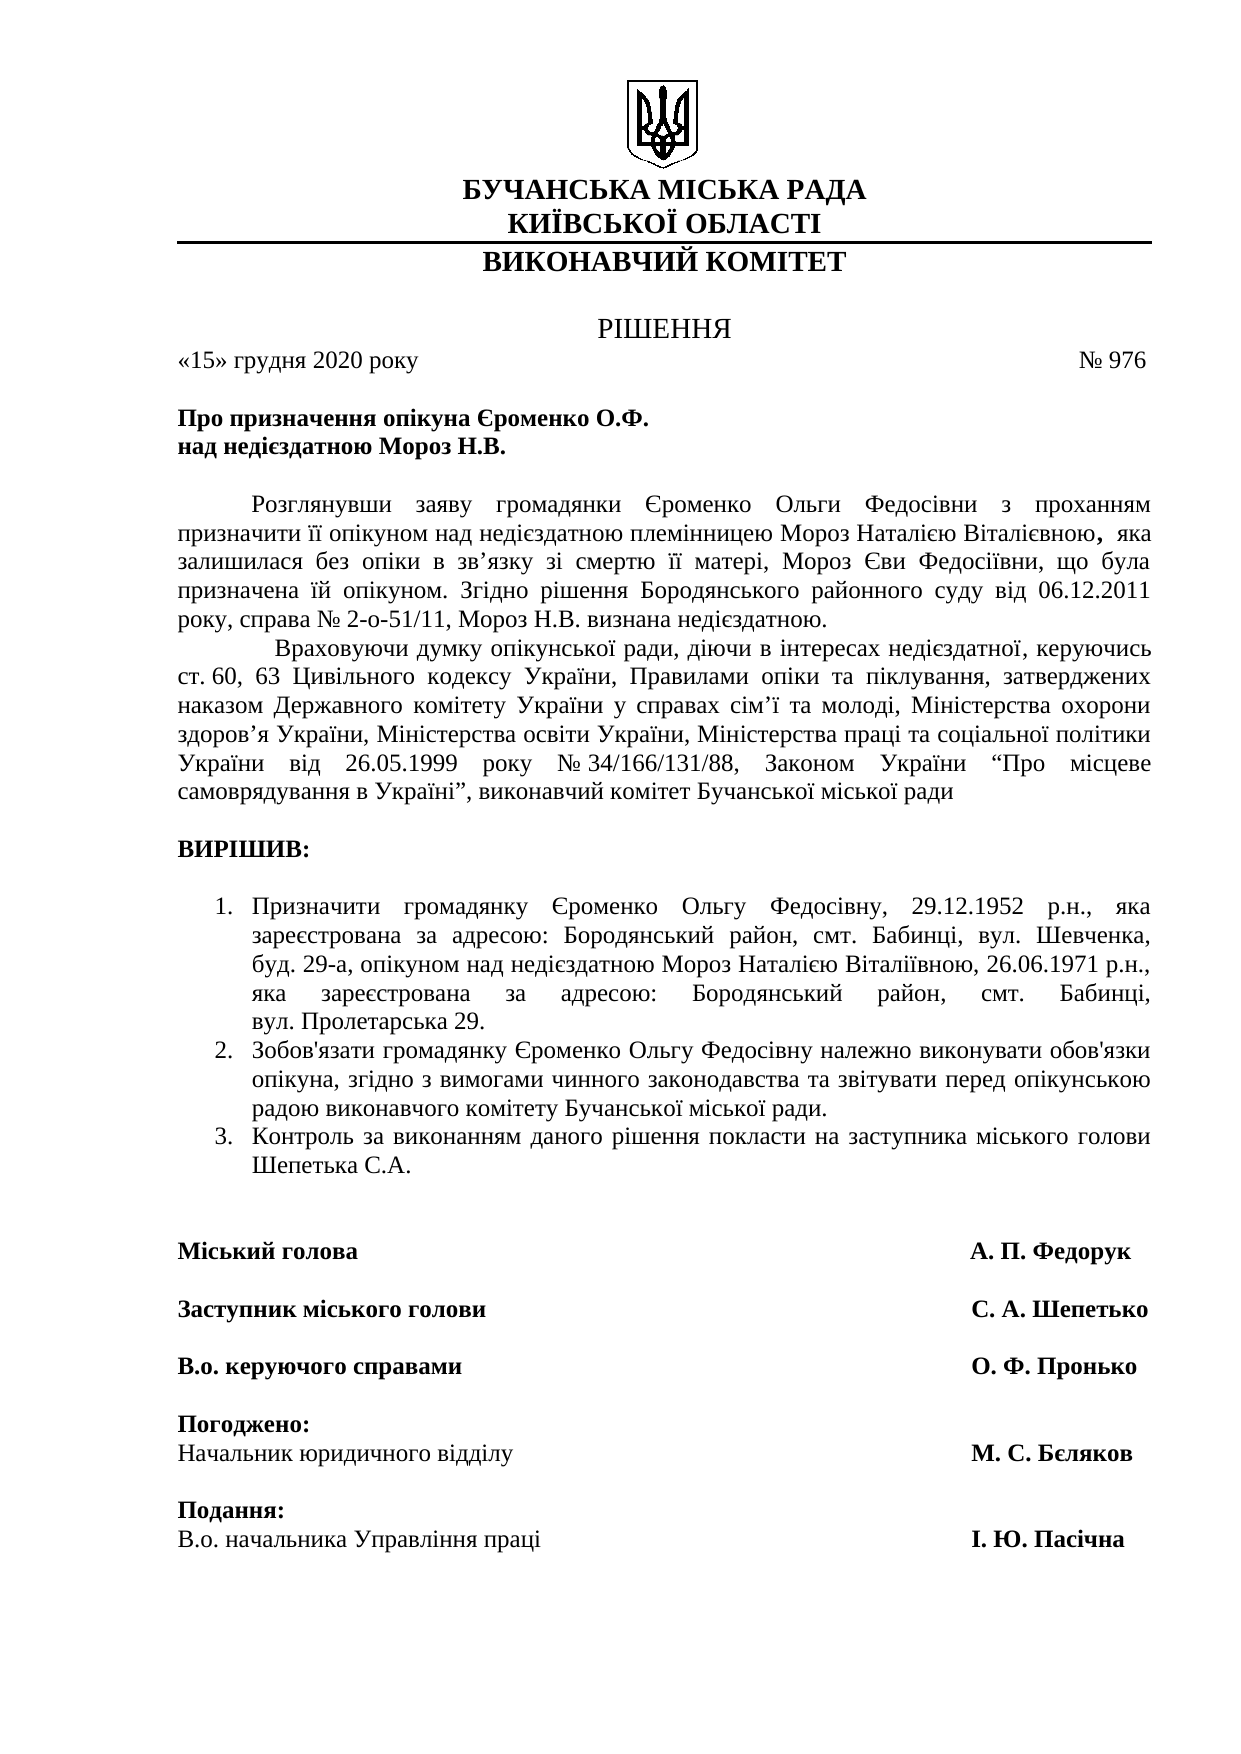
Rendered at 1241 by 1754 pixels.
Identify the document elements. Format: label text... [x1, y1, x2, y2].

text Начальник юридичного відділу М. С. Бєляков [177, 1438, 1152, 1466]
text Заступник міського голови С. А. Шепетько [177, 1294, 1152, 1323]
text БУЧАНСЬКА МІСЬКА РАДА [177, 172, 1152, 206]
text Подання: [177, 1495, 1152, 1524]
text «15» грудня 2020 року № 976 [177, 345, 1152, 374]
list Зобов'язати громадянку Єроменко Ольгу Федосівну належно виконувати обов'язки опікуна, згідно з вимогами чинного законодавства та звітувати перед опікунською радою виконавчого комітету Бучанської міської ради. [214, 1035, 1152, 1121]
list Контроль за виконанням даного рішення покласти на заступника міського голови Шепетька С.А. [214, 1121, 1152, 1179]
list Призначити громадянку Єроменко Ольгу Федосівну, 29.12.1952 р.н., яка зареєстрована за адресою: Бородянський район, смт. Бабинці, вул. Шевченка, буд. 29-а, опікуном над недієздатною Мороз Наталією Віталіївною, 26.06.1971 р.н., яка зареєстрована за адресою: Бородянський район, смт. Бабинці, вул. Пролетарська 29. [214, 891, 1152, 1035]
text В.о. начальника Управління праці І. Ю. Пасічна [177, 1524, 1152, 1553]
text над недієздатною Мороз Н.В. [177, 431, 1152, 460]
text Розглянувши заяву громадянки Єроменко Ольги Федосівни з проханням призначити її опікуном над недієздатною племінницею Мороз Наталією Віталієвною, яка залишилася без опіки в зв’язку зі смертю її матері, Мороз Єви Федосіївни, що була призначена їй опікуном. Згідно рішення Бородянського районного суду від 06.12.2011 року, справа № 2-о-51/11, Мороз Н.В. визнана недієздатною. [177, 489, 1152, 633]
text КИЇВСЬКОЇ ОБЛАСТІ [177, 206, 1152, 241]
text Про призначення опікуна Єроменко О.Ф. [177, 403, 1152, 431]
text РІШЕННЯ [177, 312, 1152, 345]
text Міський голова А. П. Федорук [177, 1236, 1152, 1265]
text ВИРІШИВ: [177, 834, 1152, 863]
text Погоджено: [177, 1409, 1152, 1438]
text ВИКОНАВЧИЙ КОМІТЕТ [177, 244, 1152, 278]
text Враховуючи думку опікунської ради, діючи в інтересах недієздатної, керуючись ст. 60, 63 Цивільного кодексу України, Правилами опіки та піклування, затверджених наказом Державного комітету України у справах сім’ї та молоді, Міністерства охорони здоров’я України, Міністерства освіти України, Міністерства праці та соціальної політики України від 26.05.1999 року № 34/166/131/88, Законом України “Про місцеве самоврядування в Україні”, виконавчий комітет Бучанської міської ради [177, 633, 1152, 805]
text В.о. керуючого справами О. Ф. Пронько [177, 1351, 1152, 1380]
